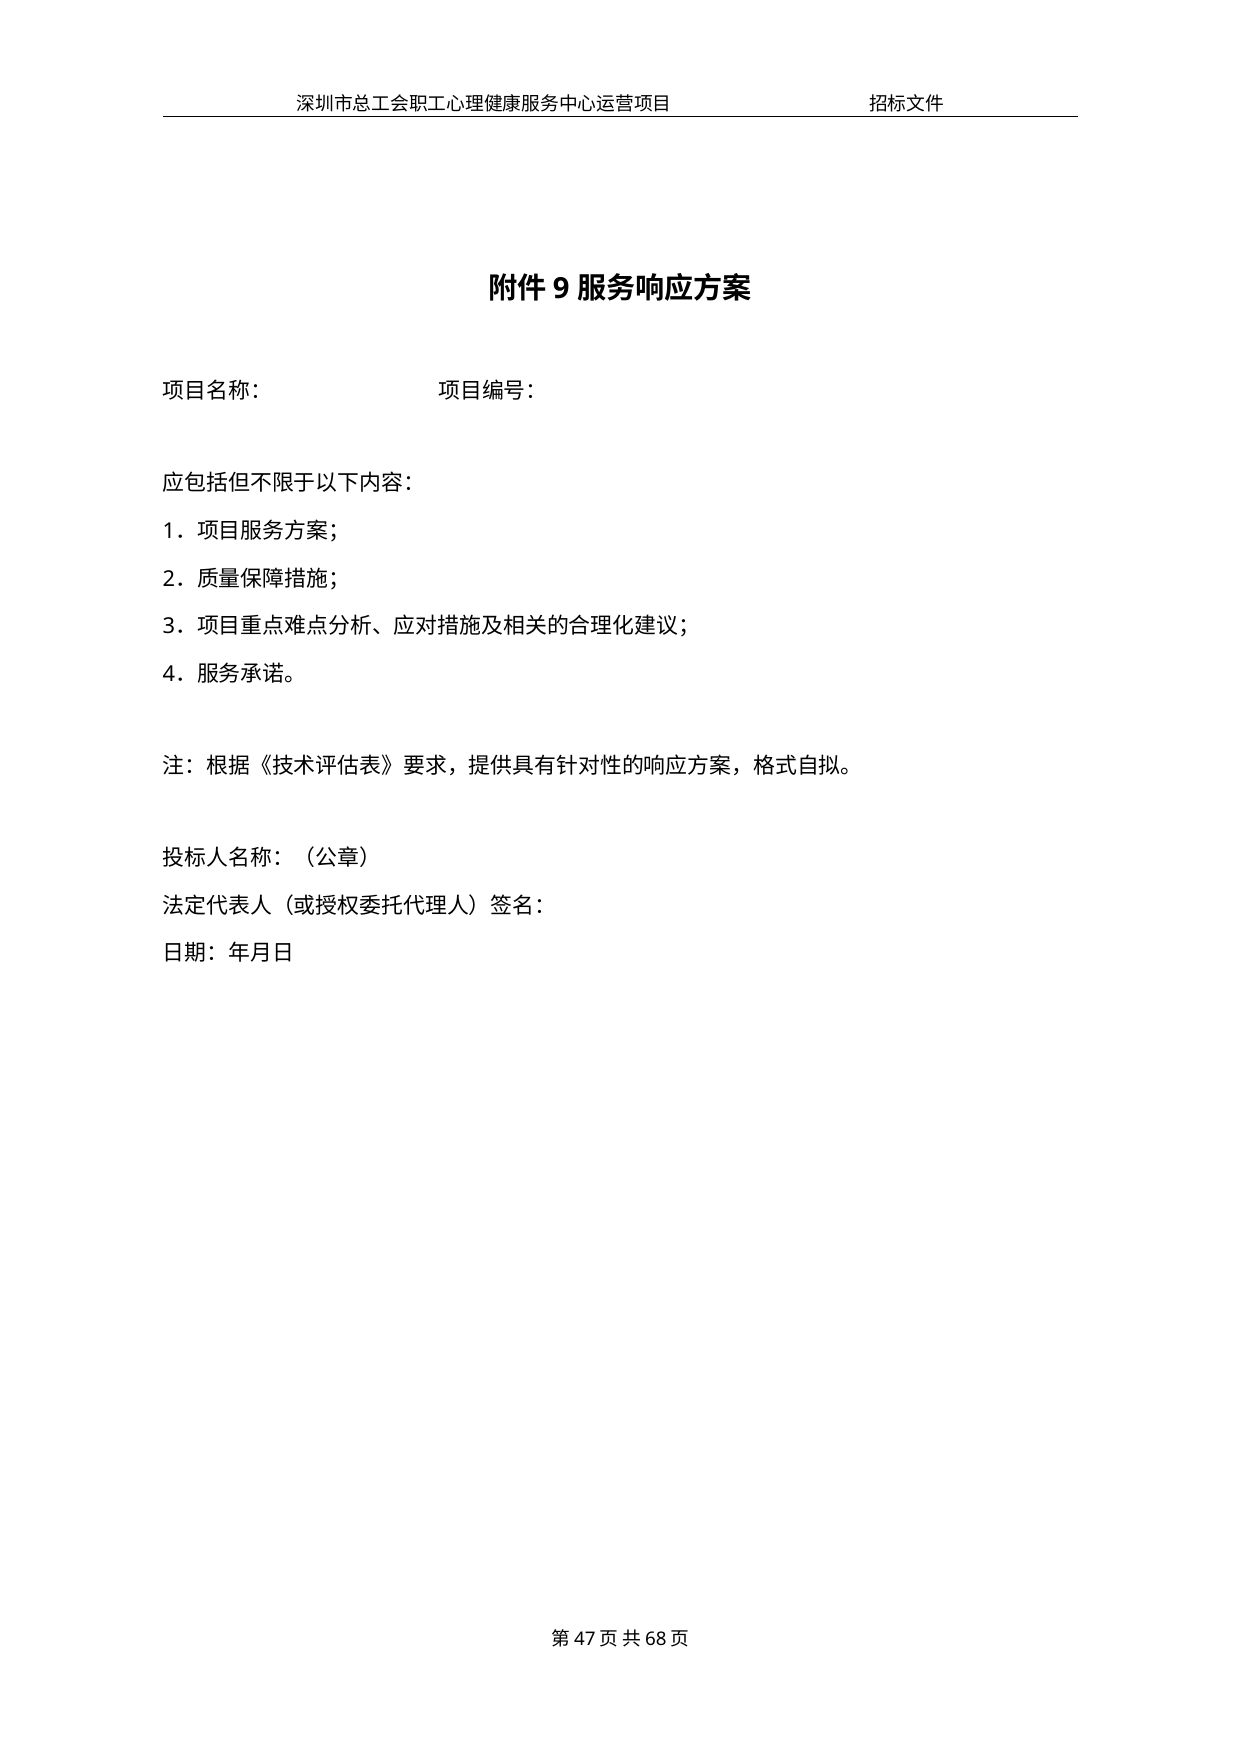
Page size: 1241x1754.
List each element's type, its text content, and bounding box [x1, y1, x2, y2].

text 投标人名称：（公章） [162, 840, 1078, 872]
text 3．项目重点难点分析、应对措施及相关的合理化建议； [162, 608, 1078, 640]
text 4．服务承诺。 [162, 656, 1078, 687]
text 法定代表人（或授权委托代理人）签名： [162, 888, 1078, 919]
text 应包括但不限于以下内容： [162, 465, 1078, 497]
text 日期：年月日 [162, 935, 1078, 967]
text 2．质量保障措施； [162, 561, 1078, 592]
text 1．项目服务方案； [162, 513, 1078, 545]
text 注：根据《技术评估表》要求，提供具有针对性的响应方案，格式自拟。 [162, 748, 1078, 780]
text 项目名称： 项目编号： [162, 373, 1078, 405]
subtitle 附件9 服务响应方案 [162, 265, 1078, 307]
